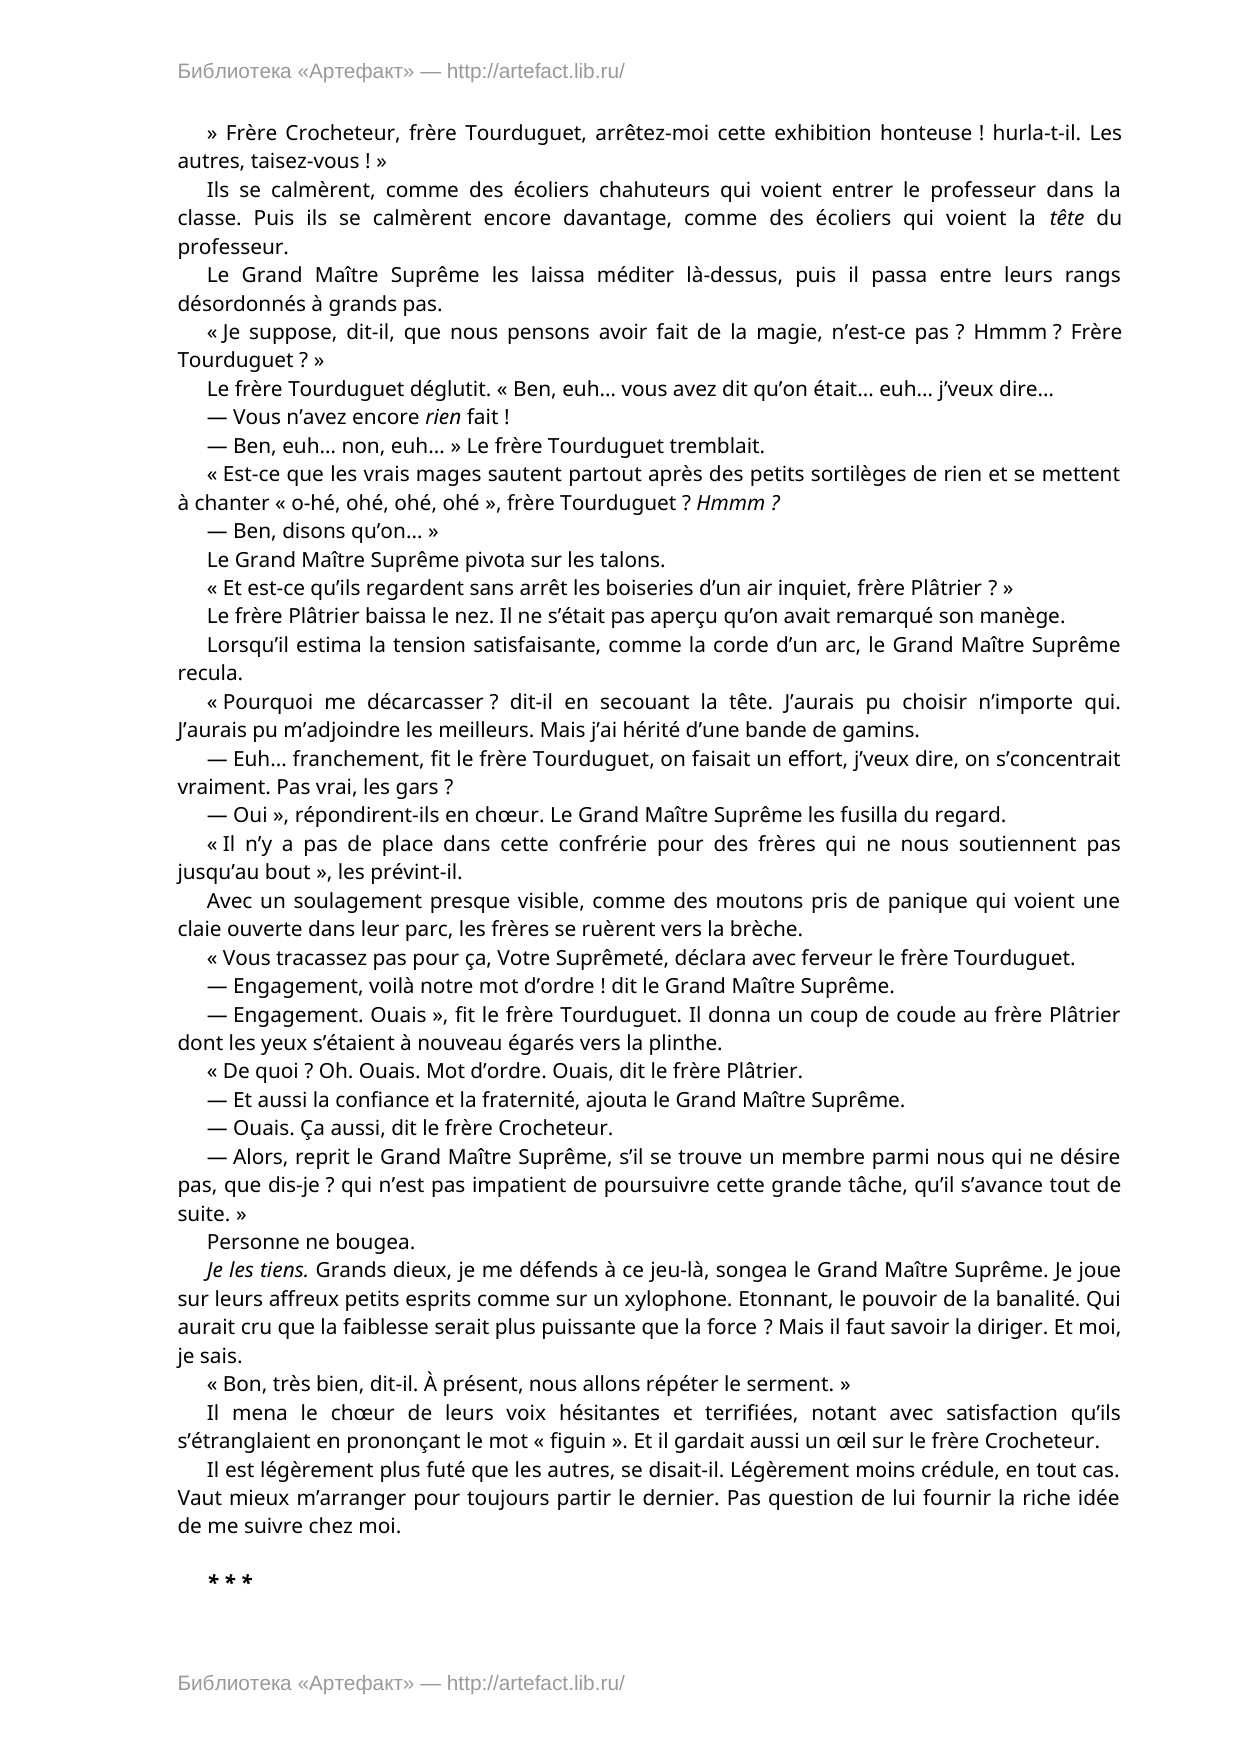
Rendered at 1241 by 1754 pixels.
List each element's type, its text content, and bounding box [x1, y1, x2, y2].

text Ils se calmèrent, comme des écoliers chahuteurs qui voient entrer le professeur dans la classe. Puis ils se calmèrent encore davantage, comme des écoliers qui voient la tête du professeur. [177, 175, 1122, 260]
text — Oui », répondirent-ils en chœur. Le Grand Maître Suprême les fusilla du regard. [177, 801, 1122, 829]
text « Il n’y a pas de place dans cette confrérie pour des frères qui ne nous soutiennent pas jusqu’au bout », les prévint-il. [177, 829, 1122, 886]
text Je les tiens. Grands dieux, je me défends à ce jeu-là, songea le Grand Maître Suprême. Je joue sur leurs affreux petits esprits comme sur un xylophone. Etonnant, le pouvoir de la banalité. Qui aurait cru que la faiblesse serait plus puissante que la force ? Mais il faut savoir la diriger. Et moi, je sais. [177, 1256, 1122, 1369]
text — Engagement. Ouais », fit le frère Tourduguet. Il donna un coup de coude au frère Plâtrier dont les yeux s’étaient à nouveau égarés vers la plinthe. [177, 1000, 1122, 1057]
text Le frère Tourduguet déglutit. « Ben, euh… vous avez dit qu’on était… euh… j’veux dire… [177, 374, 1122, 402]
text Lorsqu’il estima la tension satisfaisante, comme la corde d’un arc, le Grand Maître Suprême recula. [177, 630, 1122, 687]
text — Ouais. Ça aussi, dit le frère Crocheteur. [177, 1113, 1122, 1142]
text » Frère Crocheteur, frère Tourduguet, arrêtez-moi cette exhibition honteuse ! hurla-t-il. Les autres, taisez-vous ! » [177, 118, 1122, 175]
text Il est légèrement plus futé que les autres, se disait-il. Légèrement moins crédule, en tout cas. Vaut mieux m’arranger pour toujours partir le dernier. Pas question de lui fournir la riche idée de me suivre chez moi. [177, 1455, 1122, 1540]
text — Ben, euh… non, euh… » Le frère Tourduguet tremblait. [177, 431, 1122, 459]
text — Alors, reprit le Grand Maître Suprême, s’il se trouve un membre parmi nous qui ne désire pas, que dis-je ? qui n’est pas impatient de poursuivre cette grande tâche, qu’il s’avance tout de suite. » [177, 1142, 1122, 1227]
text — Et aussi la confiance et la fraternité, ajouta le Grand Maître Suprême. [177, 1085, 1122, 1113]
text — Euh… franchement, fit le frère Tourduguet, on faisait un effort, j’veux dire, on s’concentrait vraiment. Pas vrai, les gars ? [177, 744, 1122, 801]
text « Et est-ce qu’ils regardent sans arrêt les boiseries d’un air inquiet, frère Plâtrier ? » [177, 573, 1122, 602]
text — Engagement, voilà notre mot d’ordre ! dit le Grand Maître Suprême. [177, 971, 1122, 1000]
text « Pourquoi me décarcasser ? dit-il en secouant la tête. J’aurais pu choisir n’importe qui. J’aurais pu m’adjoindre les meilleurs. Mais j’ai hérité d’une bande de gamins. [177, 687, 1122, 744]
text Le Grand Maître Suprême les laissa méditer là-dessus, puis il passa entre leurs rangs désordonnés à grands pas. [177, 260, 1122, 317]
subtitle * * * [177, 1568, 1122, 1597]
text « De quoi ? Oh. Ouais. Mot d’ordre. Ouais, dit le frère Plâtrier. [177, 1057, 1122, 1085]
text Le Grand Maître Suprême pivota sur les talons. [177, 545, 1122, 573]
text Avec un soulagement presque visible, comme des moutons pris de panique qui voient une claie ouverte dans leur parc, les frères se ruèrent vers la brèche. [177, 886, 1122, 943]
text Personne ne bougea. [177, 1227, 1122, 1256]
text — Ben, disons qu’on… » [177, 516, 1122, 545]
text « Bon, très bien, dit-il. À présent, nous allons répéter le serment. » [177, 1369, 1122, 1398]
text — Vous n’avez encore rien fait ! [177, 402, 1122, 431]
text Le frère Plâtrier baissa le nez. Il ne s’était pas aperçu qu’on avait remarqué son manège. [177, 602, 1122, 630]
text « Est-ce que les vrais mages sautent partout après des petits sortilèges de rien et se mettent à chanter « o-hé, ohé, ohé, ohé », frère Tourduguet ? Hmmm ? [177, 459, 1122, 516]
text « Vous tracassez pas pour ça, Votre Suprêmeté, déclara avec ferveur le frère Tourduguet. [177, 943, 1122, 971]
text Il mena le chœur de leurs voix hésitantes et terrifiées, notant avec satisfaction qu’ils s’étranglaient en prononçant le mot « figuin ». Et il gardait aussi un œil sur le frère Crocheteur. [177, 1398, 1122, 1455]
text « Je suppose, dit-il, que nous pensons avoir fait de la magie, n’est-ce pas ? Hmmm ? Frère Tourduguet ? » [177, 317, 1122, 374]
